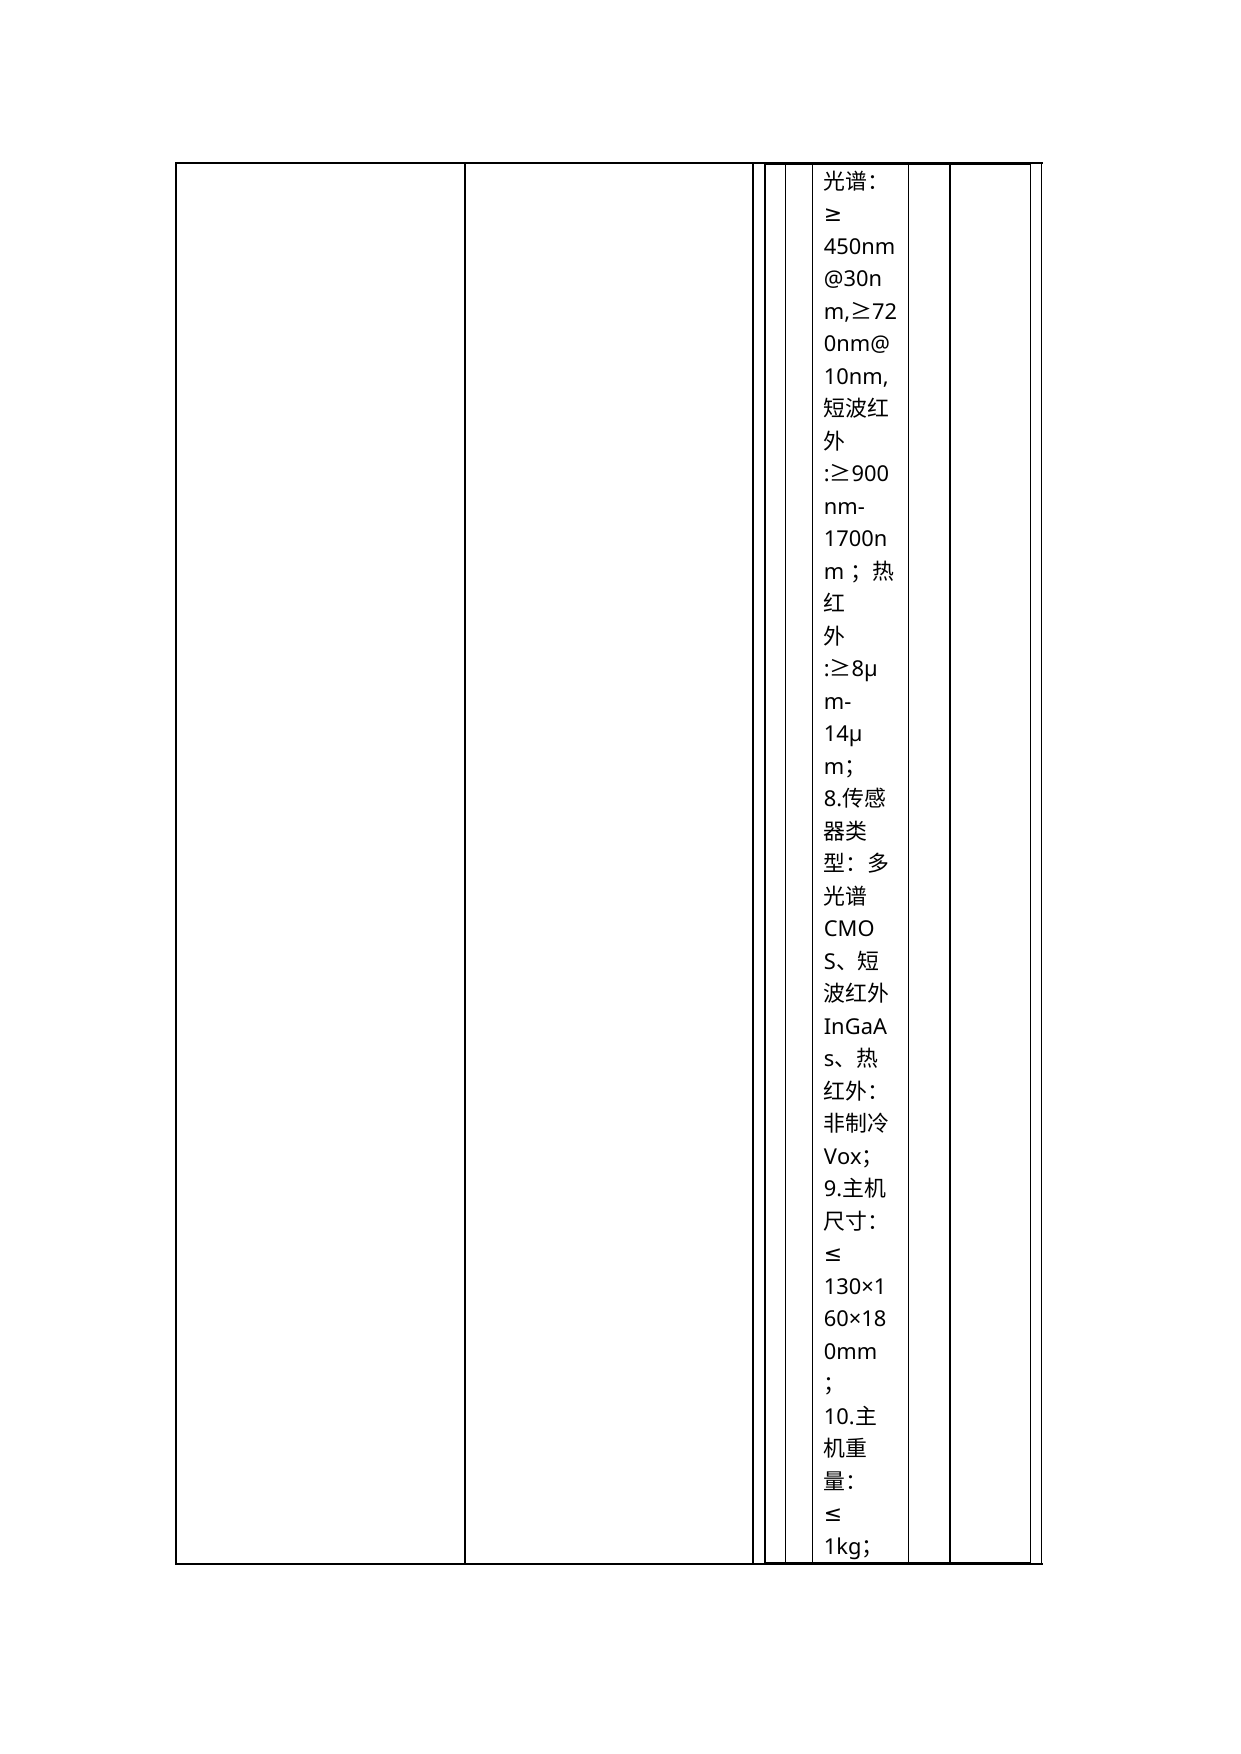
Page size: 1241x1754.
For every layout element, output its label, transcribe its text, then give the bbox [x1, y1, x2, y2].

table_cell [766, 165, 785, 1562]
table_cell 1 [177, 164, 464, 1563]
table_cell [1031, 164, 1041, 1563]
table_cell [754, 164, 764, 1563]
table_cell [786, 165, 812, 1562]
table_cell [951, 165, 1030, 1562]
table_cell [909, 165, 949, 1562]
table_cell [466, 164, 752, 1563]
table_cell [813, 165, 908, 1562]
